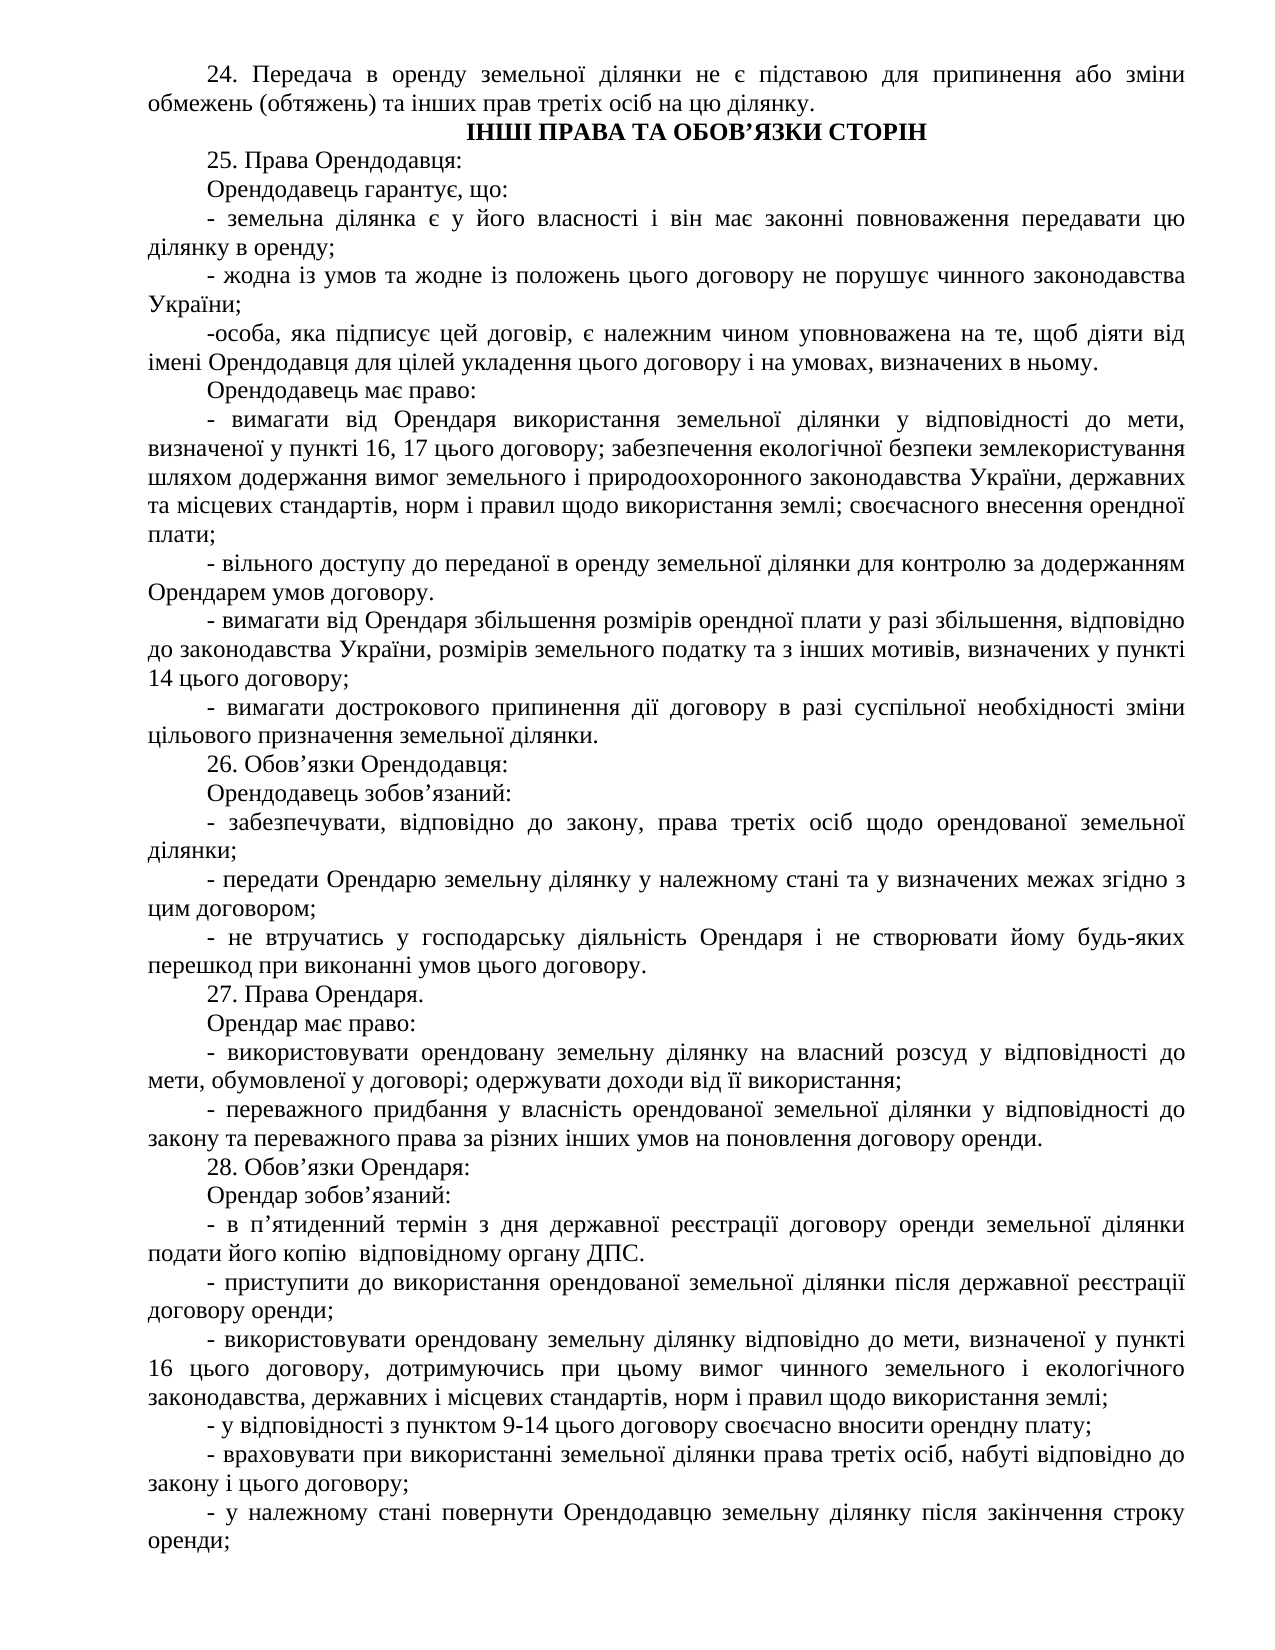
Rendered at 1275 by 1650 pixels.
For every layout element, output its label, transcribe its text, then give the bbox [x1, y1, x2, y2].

text -особа, яка підписує цей договір, є належним чином уповноважена на те, щоб діяти від імені Орендодавця для цілей укладення цього договору і на умовах, визначених в ньому. [148, 318, 1186, 375]
text 24. Передача в оренду земельної ділянки не є підставою для припинення або зміни обмежень (обтяжень) та інших прав третіх осіб на цю ділянку. [148, 59, 1186, 117]
text Орендар має право: [148, 1008, 1186, 1037]
text 26. Обов’язки Орендодавця: [148, 749, 1186, 778]
text Орендодавець зобов’язаний: [148, 778, 1186, 807]
text - приступити до використання орендованої земельної ділянки після державної реєстрації договору оренди; [148, 1267, 1186, 1324]
text - вимагати від Орендаря збільшення розмірів орендної плати у разі збільшення, відповідно до законодавства України, розмірів земельного податку та з інших мотивів, визначених у пункті 14 цього договору; [148, 605, 1186, 692]
text - використовувати орендовану земельну ділянку відповідно до мети, визначеної у пункті 16 цього договору, дотримуючись при цьому вимог чинного земельного і екологічного законодавства, державних і місцевих стандартів, норм і правил щодо використання землі; [148, 1324, 1186, 1410]
text - переважного придбання у власність орендованої земельної ділянки у відповідності до закону та переважного права за різних інших умов на поновлення договору оренди. [148, 1094, 1186, 1152]
text - не втручатись у господарську діяльність Орендаря і не створювати йому будь-яких перешкод при виконанні умов цього договору. [148, 922, 1186, 979]
text - забезпечувати, відповідно до закону, права третіх осіб щодо орендованої земельної ділянки; [148, 807, 1186, 864]
text ІНШІ ПРАВА ТА ОБОВ’ЯЗКИ СТОРІН [148, 117, 1186, 145]
text - у відповідності з пунктом 9-14 цього договору своєчасно вносити орендну плату; [148, 1410, 1186, 1439]
text - вимагати від Орендаря використання земельної ділянки у відповідності до мети, визначеної у пункті 16, 17 цього договору; забезпечення екологічної безпеки землекористування шляхом додержання вимог земельного і природоохоронного законодавства України, державних та місцевих стандартів, норм і правил щодо використання землі; своєчасного внесення орендної плати; [148, 404, 1186, 548]
text - у належному стані повернути Орендодавцю земельну ділянку після закінчення строку оренди; [148, 1497, 1186, 1554]
text - вільного доступу до переданої в оренду земельної ділянки для контролю за додержанням Орендарем умов договору. [148, 548, 1186, 605]
text - земельна ділянка є у його власності і він має законні повноваження передавати цю ділянку в оренду; [148, 203, 1186, 260]
text 28. Обов’язки Орендаря: [148, 1152, 1186, 1180]
text - вимагати дострокового припинення дії договору в разі суспільної необхідності зміни цільового призначення земельної ділянки. [148, 692, 1186, 749]
text - в п’ятиденний термін з дня державної реєстрації договору оренди земельної ділянки подати його копію відповідному органу ДПС. [148, 1209, 1186, 1267]
text Орендодавець має право: [148, 375, 1186, 404]
text 27. Права Орендаря. [148, 979, 1186, 1008]
text Орендодавець гарантує, що: [148, 174, 1186, 203]
text - жодна із умов та жодне із положень цього договору не порушує чинного законодавства України; [148, 260, 1186, 318]
text - використовувати орендовану земельну ділянку на власний розсуд у відповідності до мети, обумовленої у договорі; одержувати доходи від її використання; [148, 1037, 1186, 1094]
text 25. Права Орендодавця: [148, 145, 1186, 174]
text - передати Орендарю земельну ділянку у належному стані та у визначених межах згідно з цим договором; [148, 864, 1186, 922]
text - враховувати при використанні земельної ділянки права третіх осіб, набуті відповідно до закону і цього договору; [148, 1439, 1186, 1497]
text Орендар зобов’язаний: [148, 1180, 1186, 1209]
